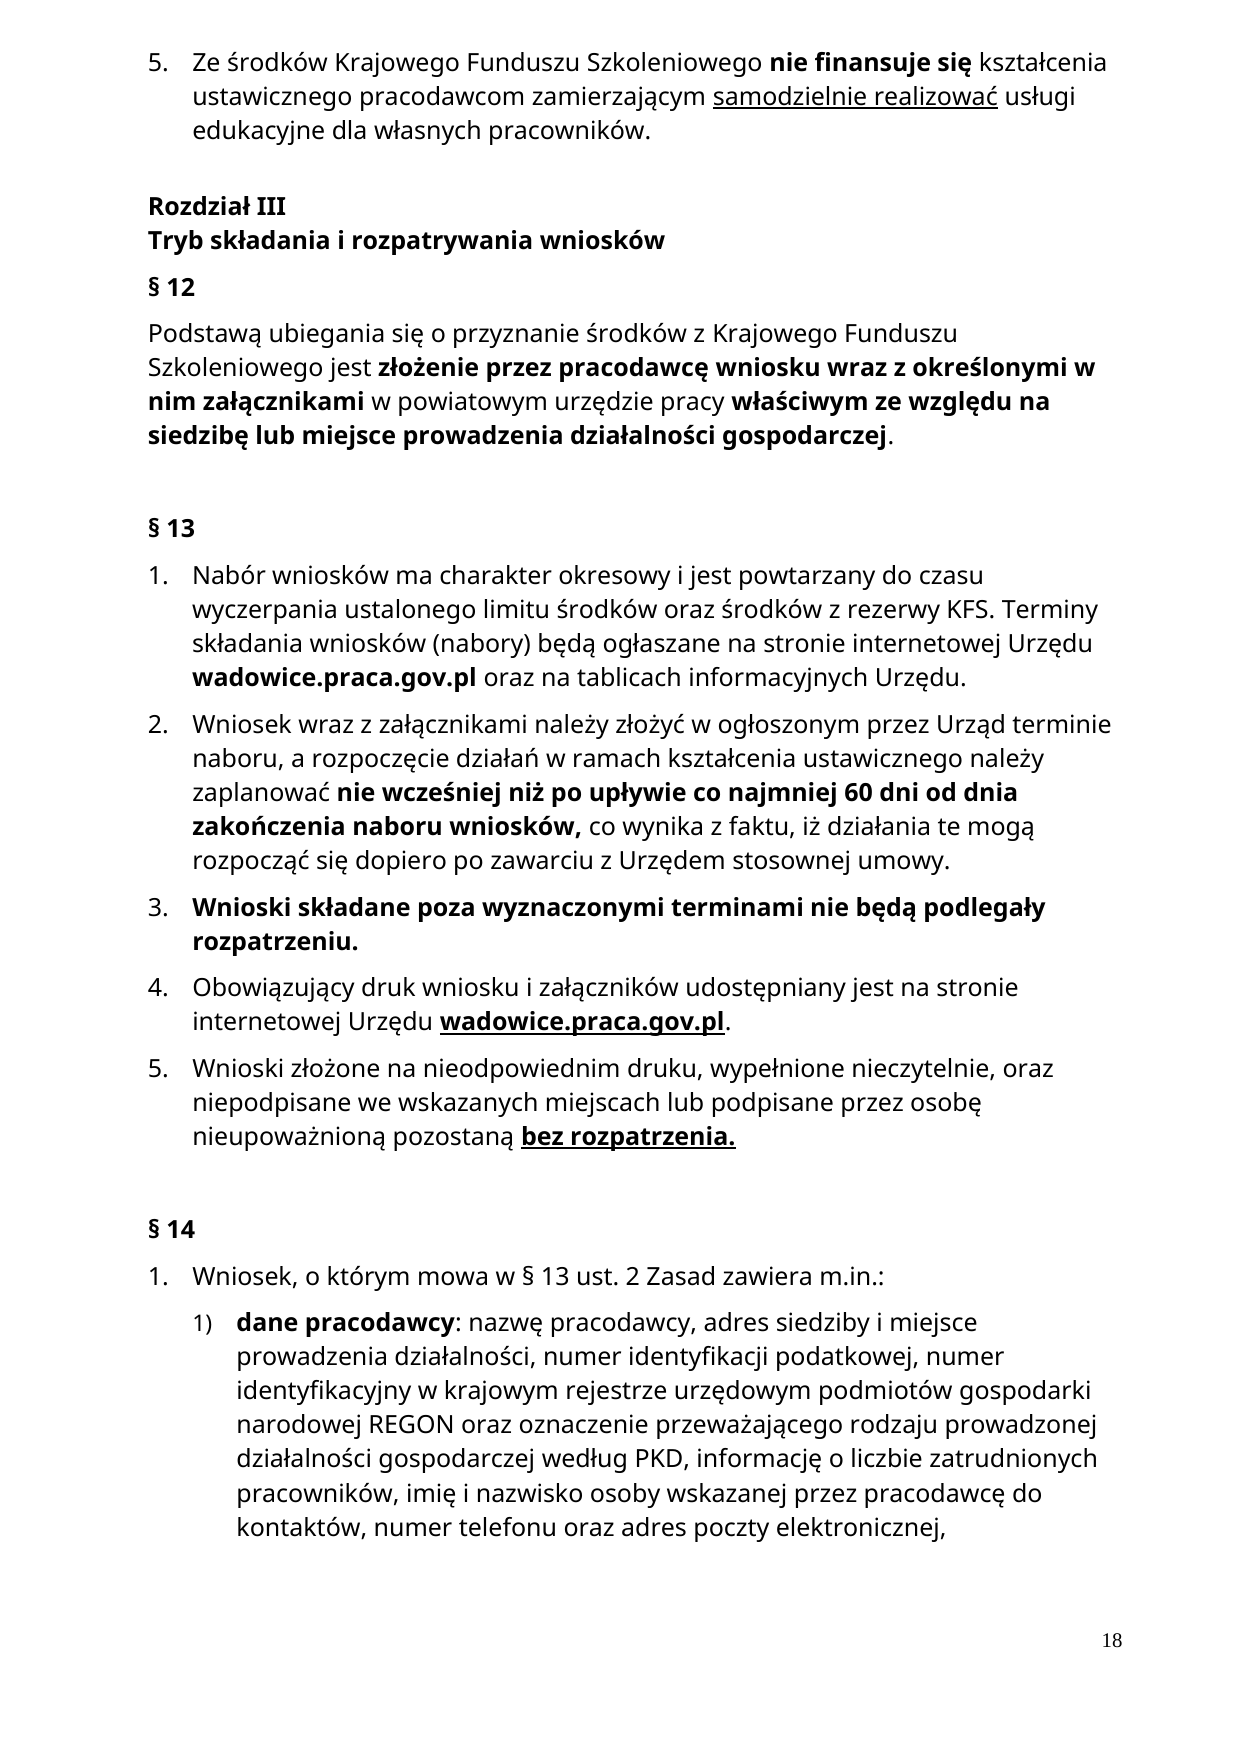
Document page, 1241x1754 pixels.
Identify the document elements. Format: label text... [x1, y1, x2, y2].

text § 14 [148, 1212, 1122, 1246]
list Wniosek wraz z załącznikami należy złożyć w ogłoszonym przez Urząd terminie naboru, a rozpoczęcie działań w ramach kształcenia ustawicznego należy zaplanować nie wcześniej niż po upływie co najmniej 60 dni od dnia zakończenia naboru wniosków, co wynika z faktu, iż działania te mogą rozpocząć się dopiero po zawarciu z Urzędem stosownej umowy. [148, 706, 1122, 877]
text Tryb składania i rozpatrywania wniosków [148, 223, 1122, 257]
list Wniosek, o którym mowa w § 13 ust. 2 Zasad zawiera m.in.: [148, 1258, 1122, 1292]
list Ze środków Krajowego Funduszu Szkoleniowego nie finansuje się kształcenia ustawicznego pracodawcom zamierzającym samodzielnie realizować usługi edukacyjne dla własnych pracowników. [148, 44, 1122, 147]
list dane pracodawcy: nazwę pracodawcy, adres siedziby i miejsce prowadzenia działalności, numer identyfikacji podatkowej, numer identyfikacyjny w krajowym rejestrze urzędowym podmiotów gospodarki narodowej REGON oraz oznaczenie przeważającego rodzaju prowadzonej działalności gospodarczej według PKD, informację o liczbie zatrudnionych pracowników, imię i nazwisko osoby wskazanej przez pracodawcę do kontaktów, numer telefonu oraz adres poczty elektronicznej, [192, 1305, 1122, 1543]
list Obowiązujący druk wniosku i załączników udostępniany jest na stronie internetowej Urzędu wadowice.praca.gov.pl. [148, 970, 1122, 1038]
list Nabór wniosków ma charakter okresowy i jest powtarzany do czasu wyczerpania ustalonego limitu środków oraz środków z rezerwy KFS. Terminy składania wniosków (nabory) będą ogłaszane na stronie internetowej Urzędu wadowice.praca.gov.pl oraz na tablicach informacyjnych Urzędu. [148, 558, 1122, 694]
list Wnioski składane poza wyznaczonymi terminami nie będą podlegały rozpatrzeniu. [148, 889, 1122, 957]
text § 12 [148, 269, 1122, 303]
text § 13 [148, 511, 1122, 545]
text Rozdział III [148, 189, 1122, 223]
text Podstawą ubiegania się o przyznanie środków z Krajowego Funduszu Szkoleniowego jest złożenie przez pracodawcę wniosku wraz z określonymi w nim załącznikami w powiatowym urzędzie pracy właściwym ze względu na siedzibę lub miejsce prowadzenia działalności gospodarczej. [148, 316, 1122, 452]
list Wnioski złożone na nieodpowiednim druku, wypełnione nieczytelnie, oraz niepodpisane we wskazanych miejscach lub podpisane przez osobę nieupoważnioną pozostaną bez rozpatrzenia. [148, 1051, 1122, 1153]
